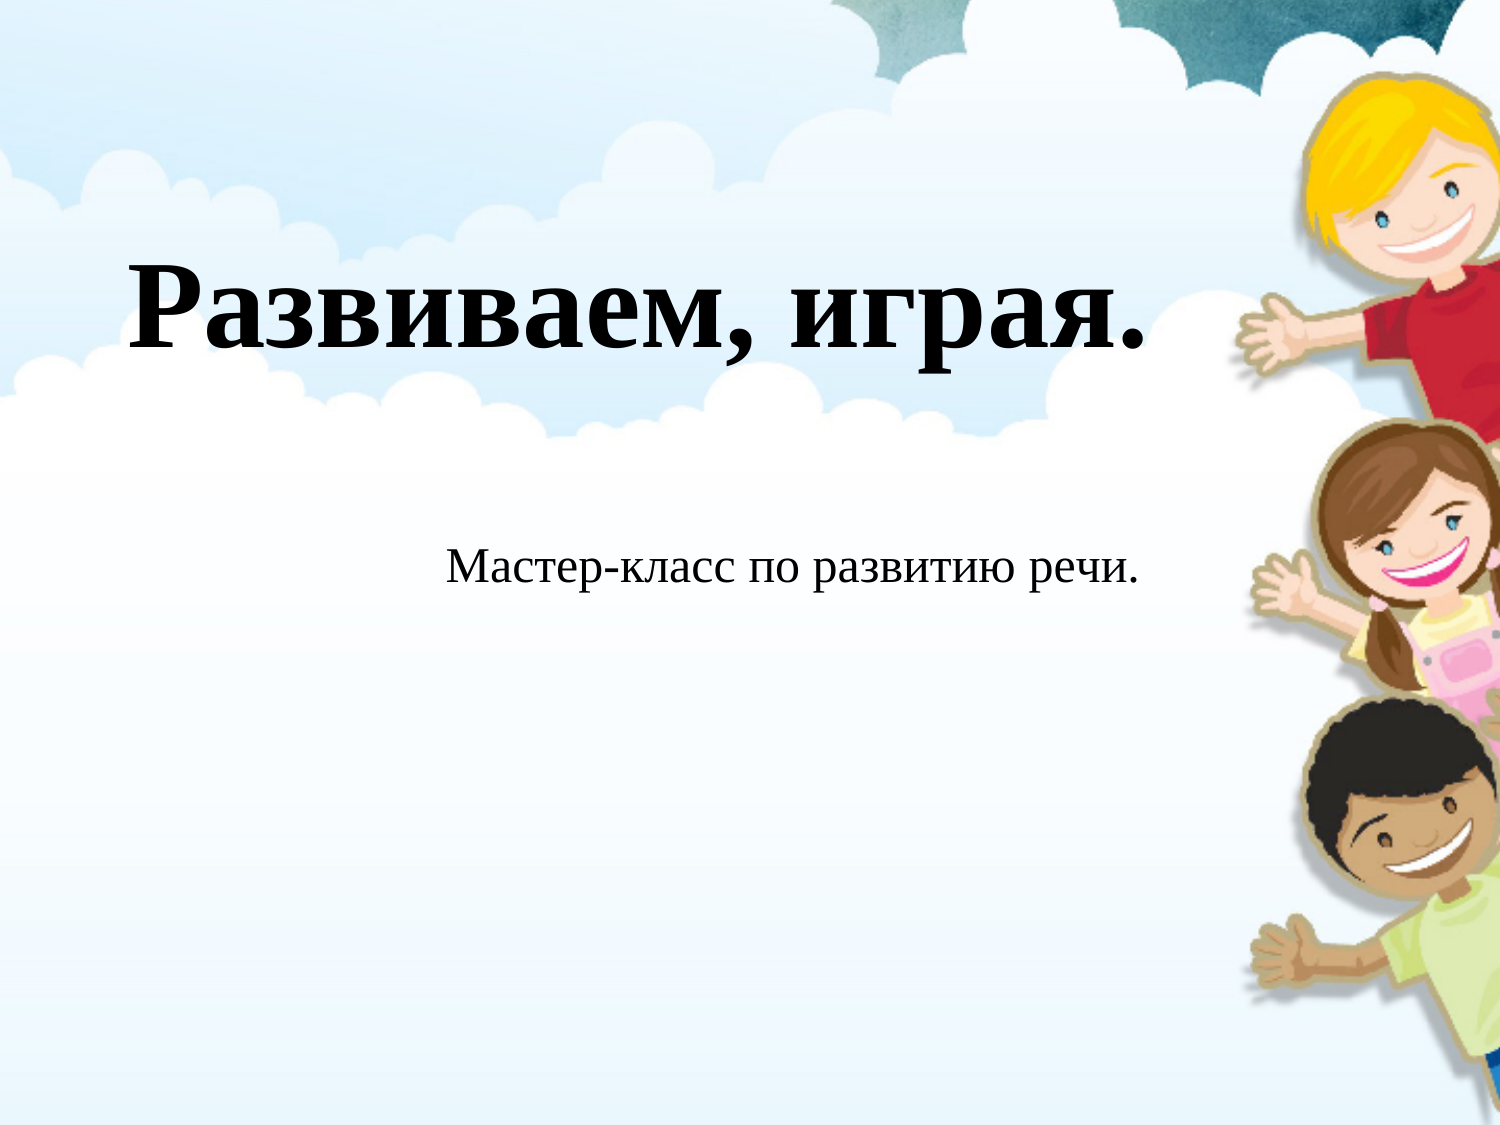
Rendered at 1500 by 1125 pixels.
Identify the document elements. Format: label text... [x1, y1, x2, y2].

picture [0, 0, 1500, 1125]
title Развиваем, играя. [127, 231, 1483, 374]
text Мастер-класс по развитию речи. [186, 536, 1399, 593]
